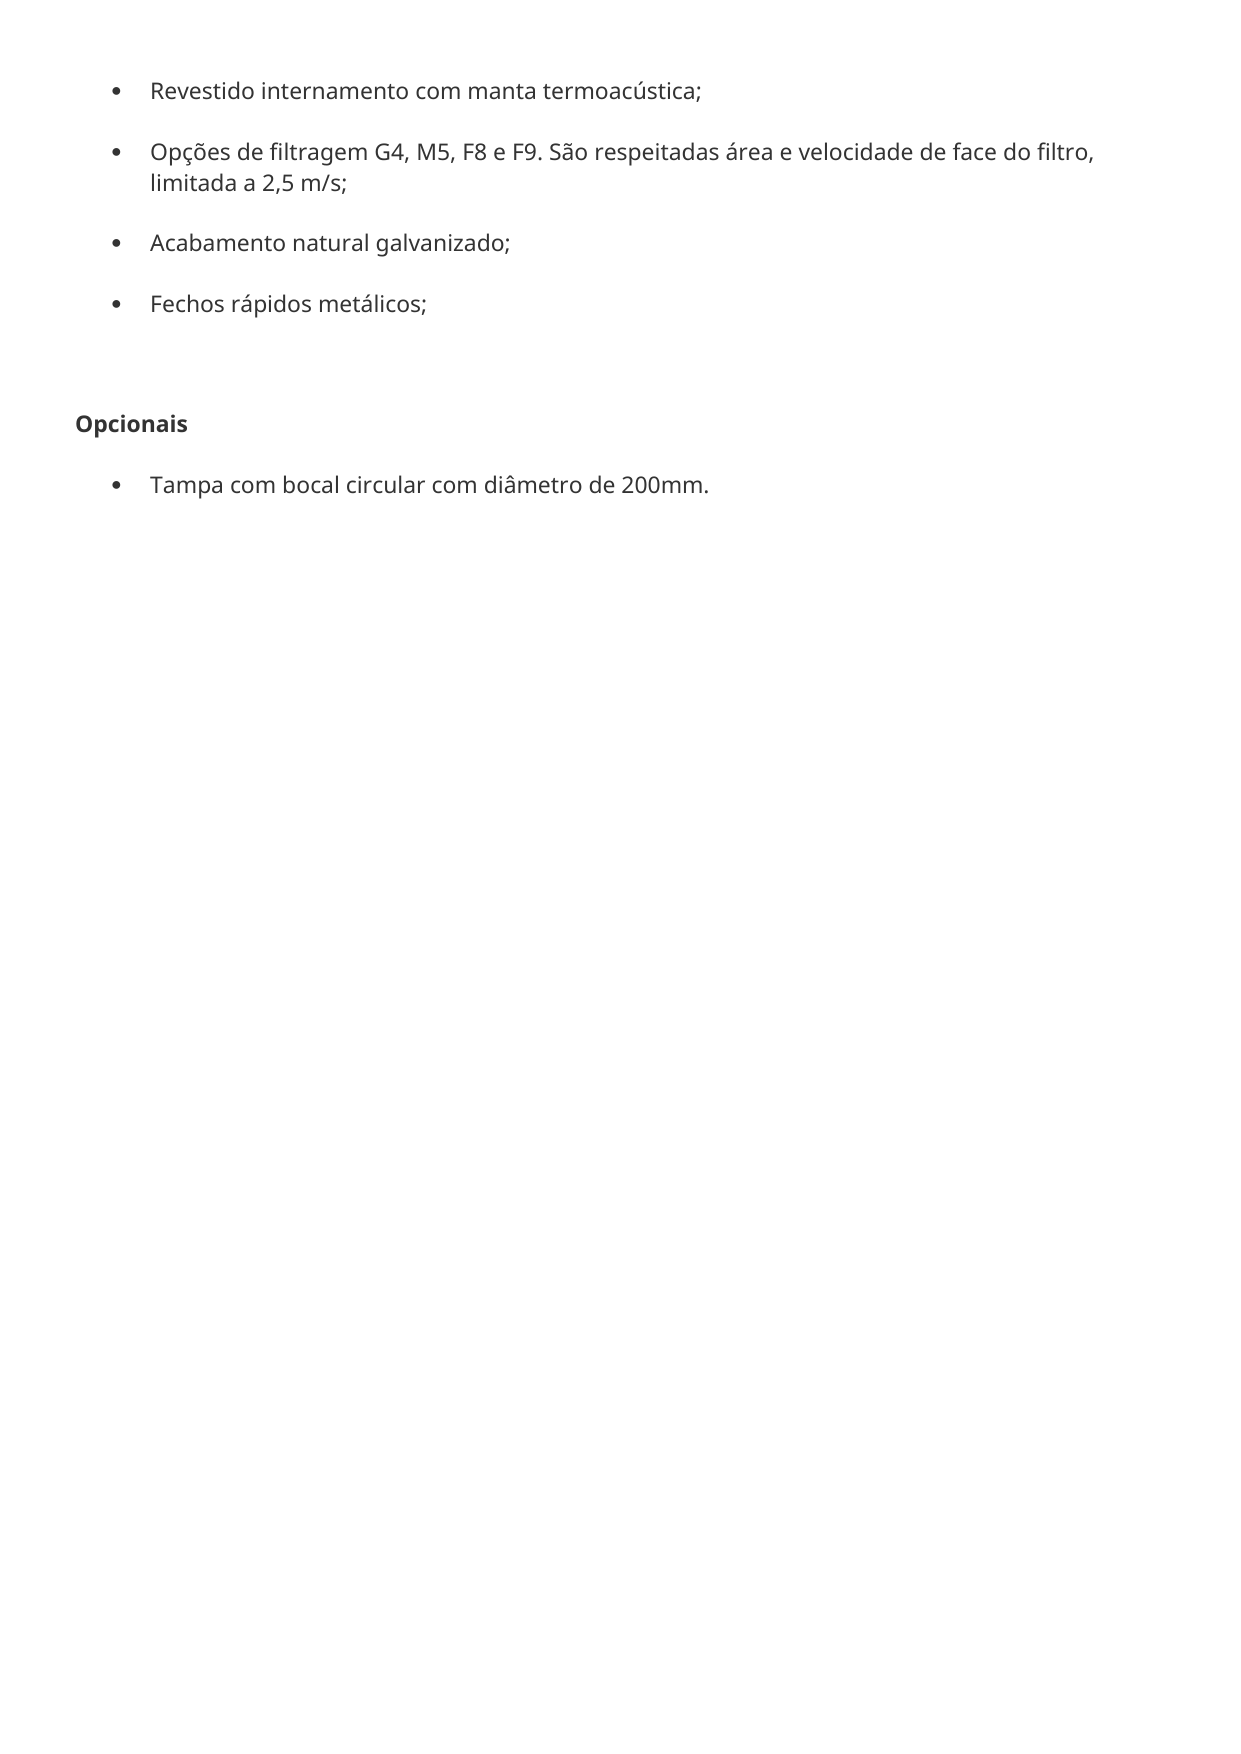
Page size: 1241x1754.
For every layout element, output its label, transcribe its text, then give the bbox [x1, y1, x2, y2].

list Acabamento natural galvanizado; [112, 227, 1165, 258]
text Opcionais [75, 408, 1165, 439]
list Opções de filtragem G4, M5, F8 e F9. São respeitadas área e velocidade de face do filtro, limitada a 2,5 m/s; [112, 135, 1165, 198]
list Fechos rápidos metálicos; [112, 287, 1165, 319]
list Tampa com bocal circular com diâmetro de 200mm. [112, 469, 1165, 500]
list Revestido internamento com manta termoacústica; [112, 75, 1165, 106]
